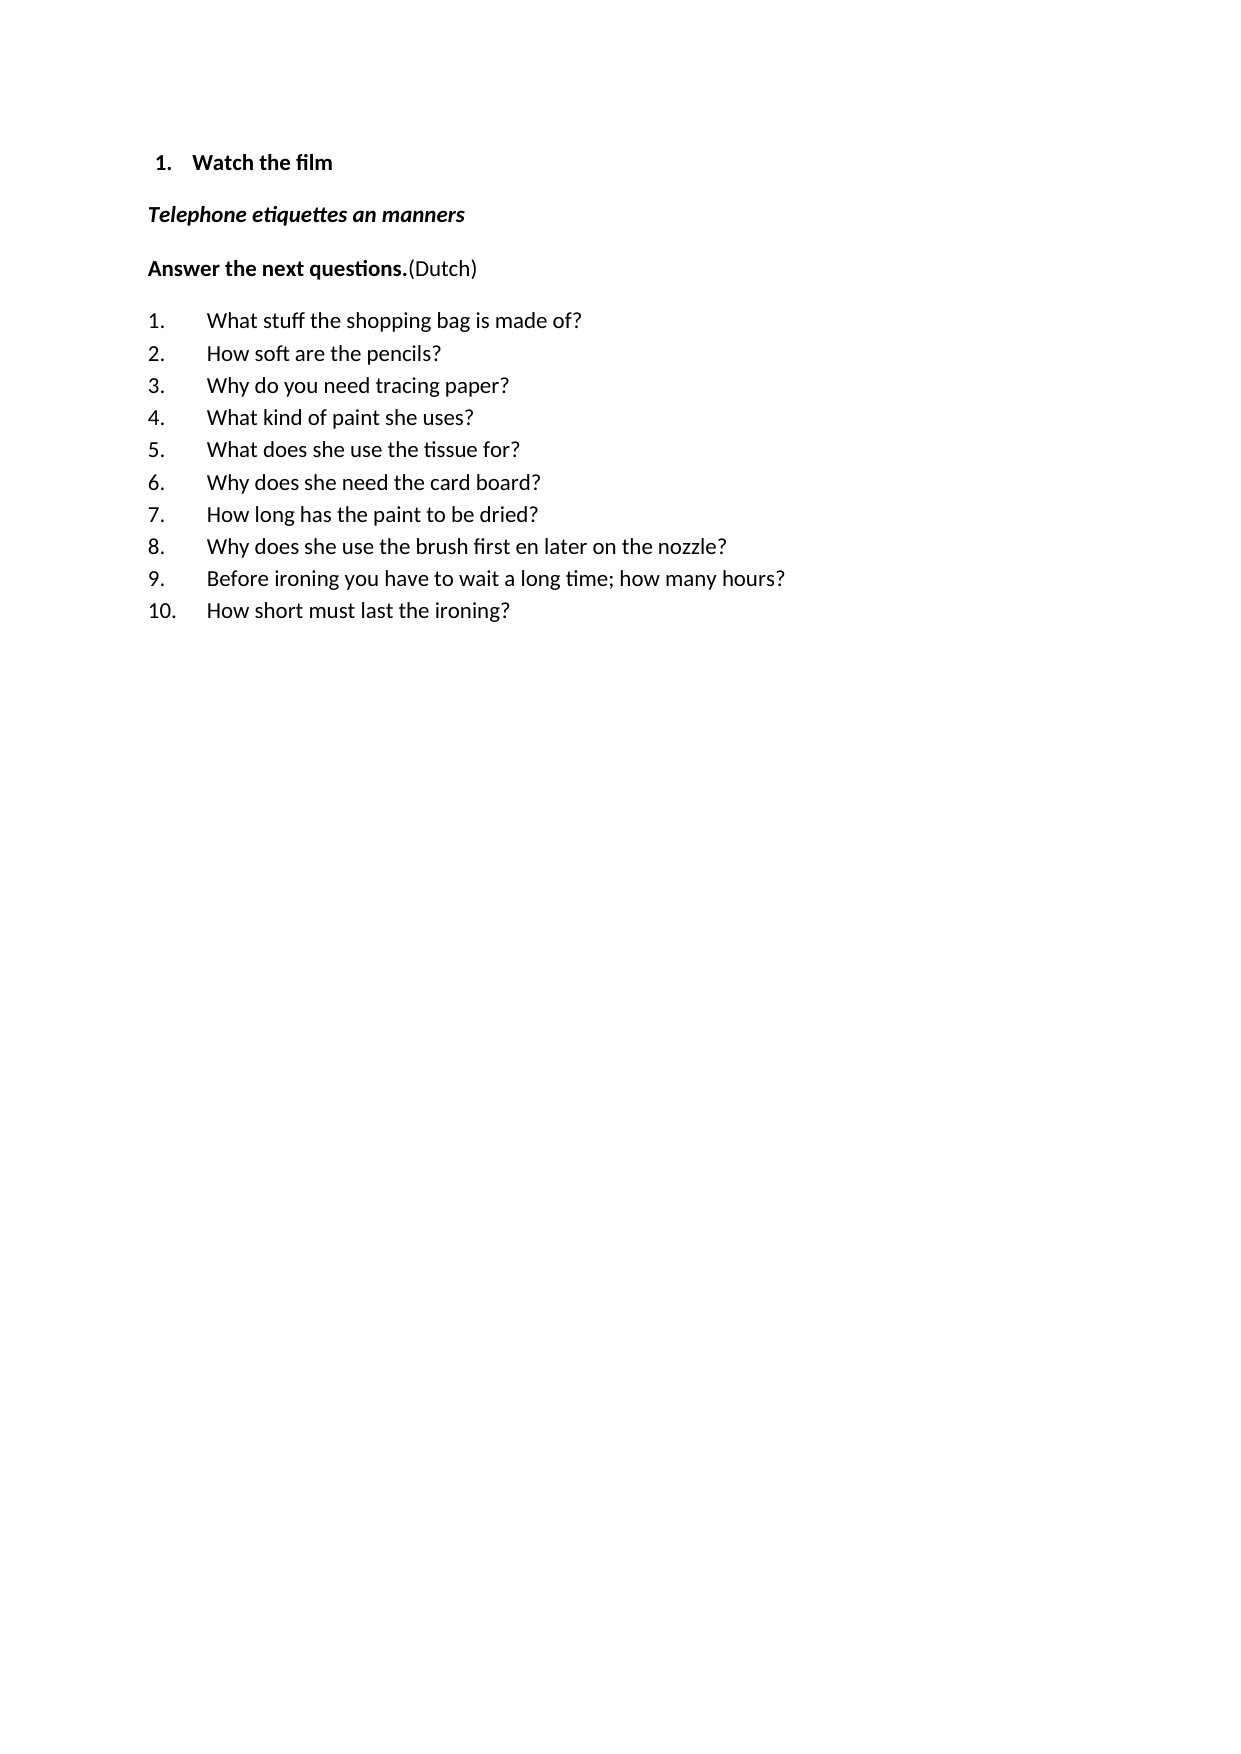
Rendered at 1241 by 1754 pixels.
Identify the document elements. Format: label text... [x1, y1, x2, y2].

list Why does she need the card board? [148, 468, 1093, 496]
list Before ironing you have to wait a long time; how many hours? [148, 564, 1093, 592]
text Answer the next questions.(Dutch) [148, 254, 1093, 282]
list Watch the film [154, 148, 1093, 176]
list What kind of paint she uses? [148, 403, 1093, 431]
list How long has the paint to be dried? [148, 500, 1093, 528]
list How soft are the pencils? [148, 339, 1093, 367]
list Why does she use the brush first en later on the nozzle? [148, 532, 1093, 560]
list What does she use the tissue for? [148, 435, 1093, 463]
text Telephone etiquettes an manners [148, 201, 1093, 229]
list How short must last the ironing? [148, 596, 1093, 624]
list Why do you need tracing paper? [148, 371, 1093, 399]
list What stuff the shopping bag is made of? [148, 307, 1093, 335]
